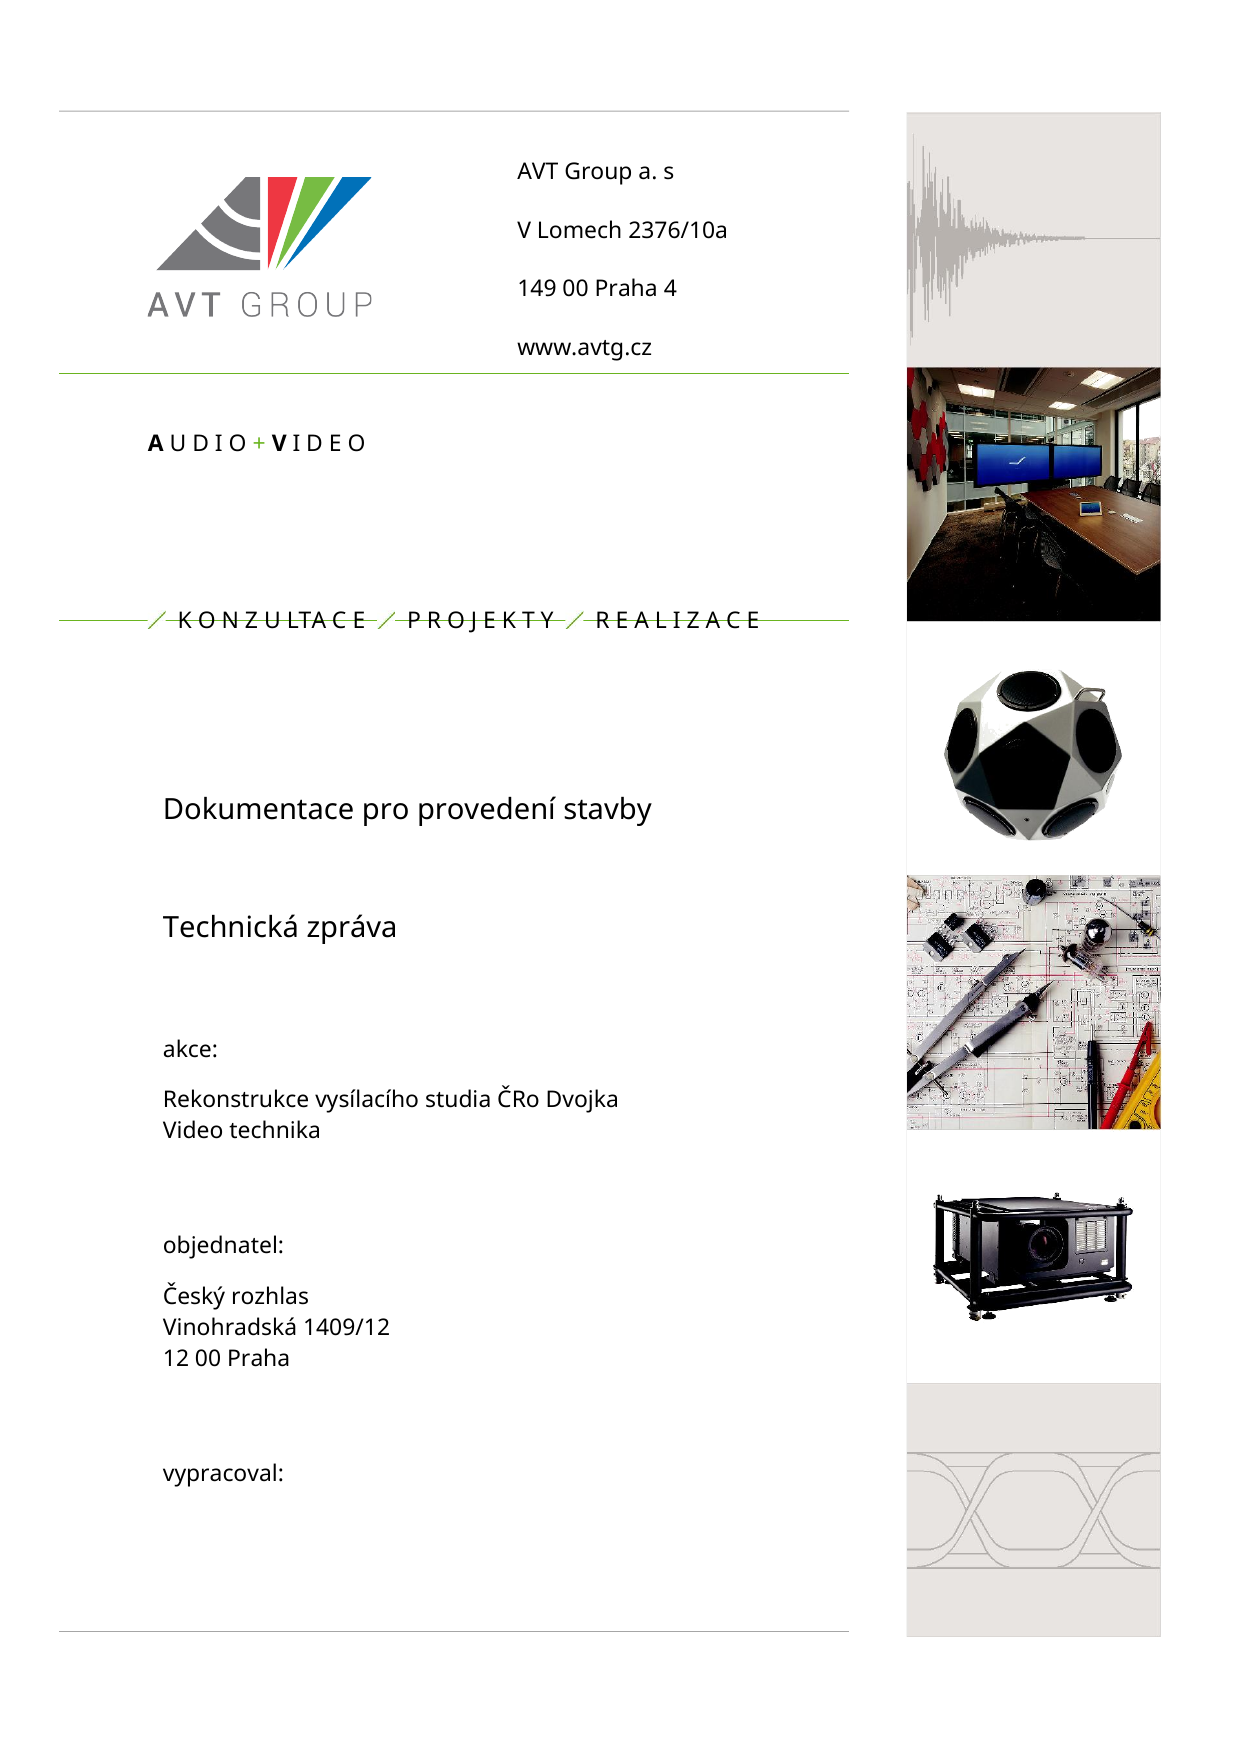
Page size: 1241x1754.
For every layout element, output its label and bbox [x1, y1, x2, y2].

picture [147, 610, 166, 629]
picture [565, 610, 584, 629]
picture [377, 610, 395, 629]
picture [902, 112, 1162, 1637]
picture [147, 177, 372, 317]
